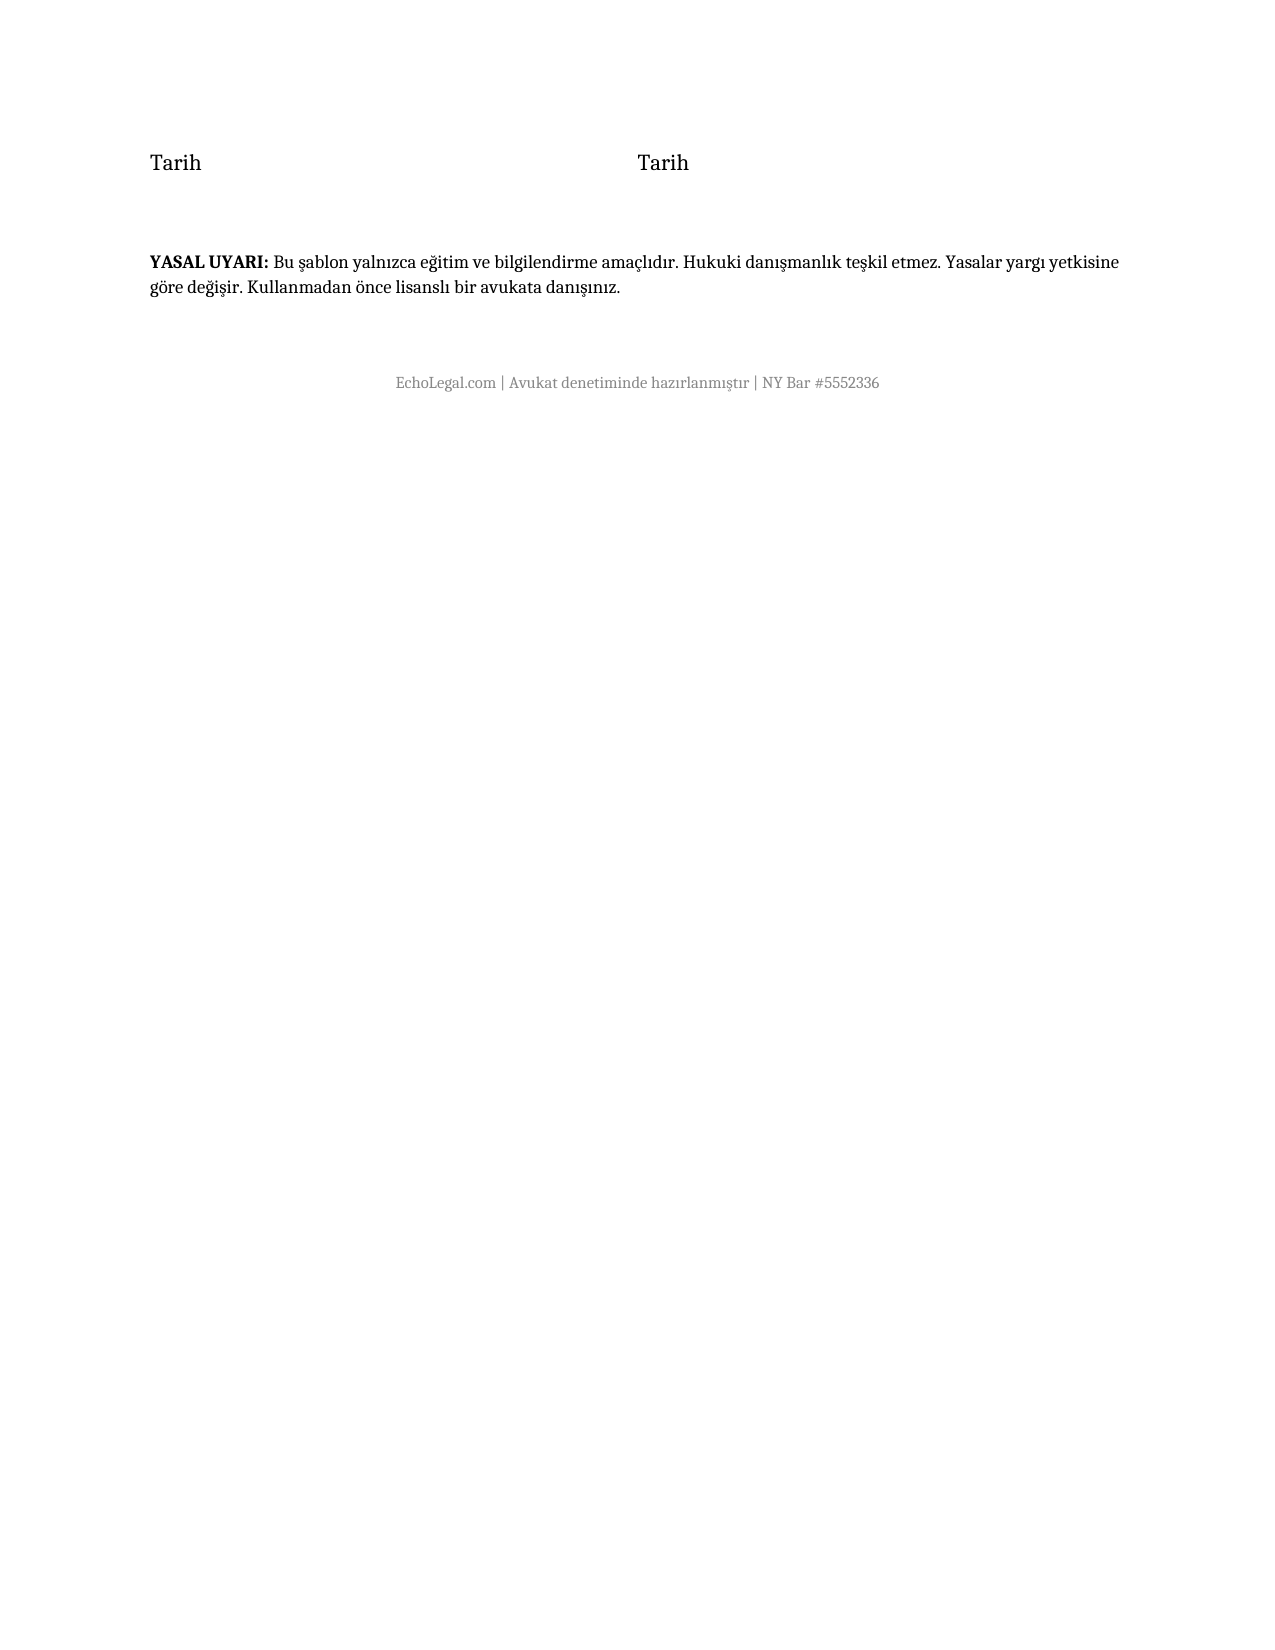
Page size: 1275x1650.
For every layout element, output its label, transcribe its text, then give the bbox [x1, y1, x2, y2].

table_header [139, 150, 626, 201]
text EchoLegal.com | Avukat denetiminde hazırlanmıştır | NY Bar #5552336 [150, 373, 1125, 393]
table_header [626, 150, 1114, 201]
text YASAL UYARI: Bu şablon yalnızca eğitim ve bilgilendirme amaçlıdır. Hukuki danışmanlık teşkil etmez. Yasalar yargı yetkisine göre değişir. Kullanmadan önce lisanslı bir avukata danışınız. [150, 252, 1125, 298]
